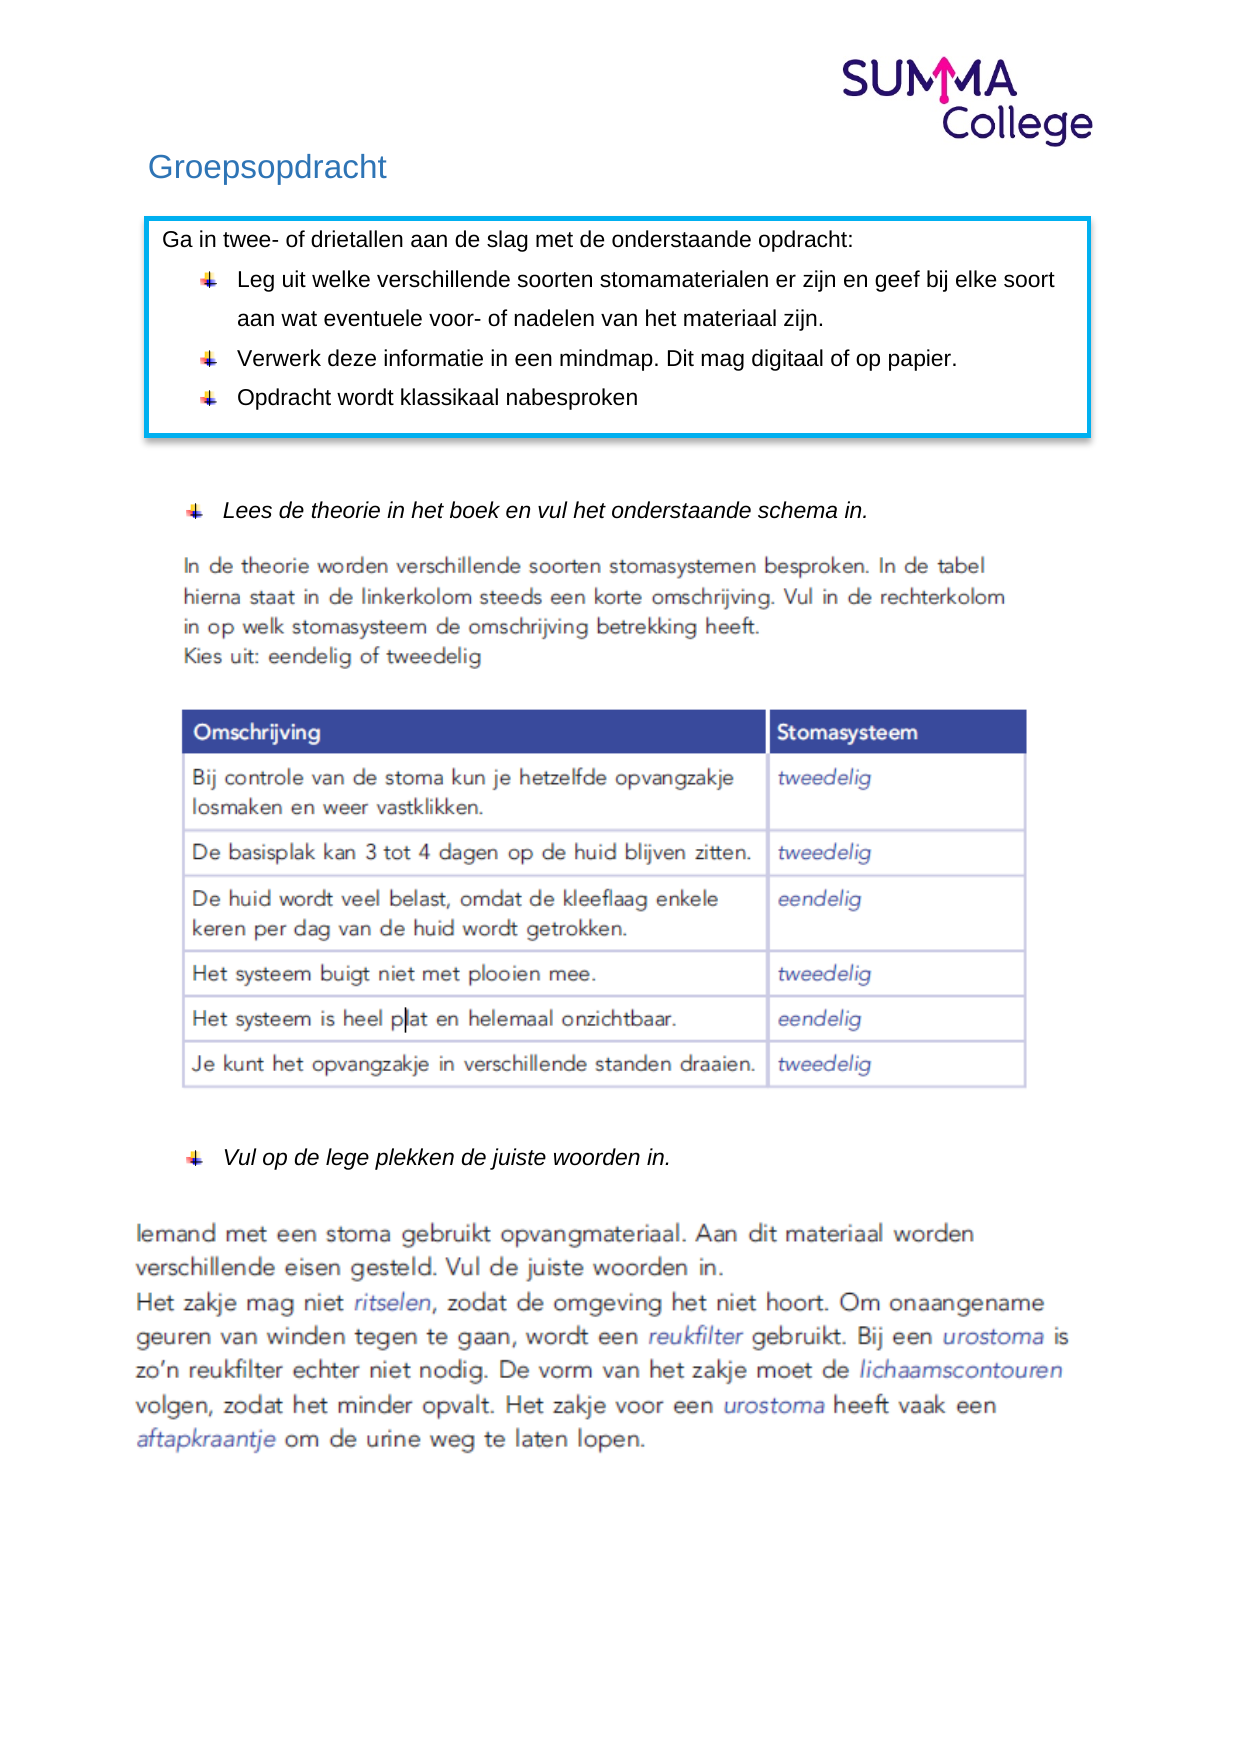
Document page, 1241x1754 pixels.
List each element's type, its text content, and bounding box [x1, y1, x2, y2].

picture [842, 56, 1093, 147]
list Vul op de lege plekken de juiste woorden in. [185, 1144, 1093, 1171]
picture [186, 502, 203, 519]
picture [200, 349, 217, 367]
list Lees de theorie in het boek en vul het onderstaande schema in. [185, 497, 1093, 524]
picture [147, 542, 1093, 1126]
picture [186, 1149, 203, 1166]
picture [96, 1192, 1145, 1479]
picture [200, 389, 217, 406]
picture [200, 270, 217, 288]
subtitle Groepsopdracht [148, 148, 1093, 186]
